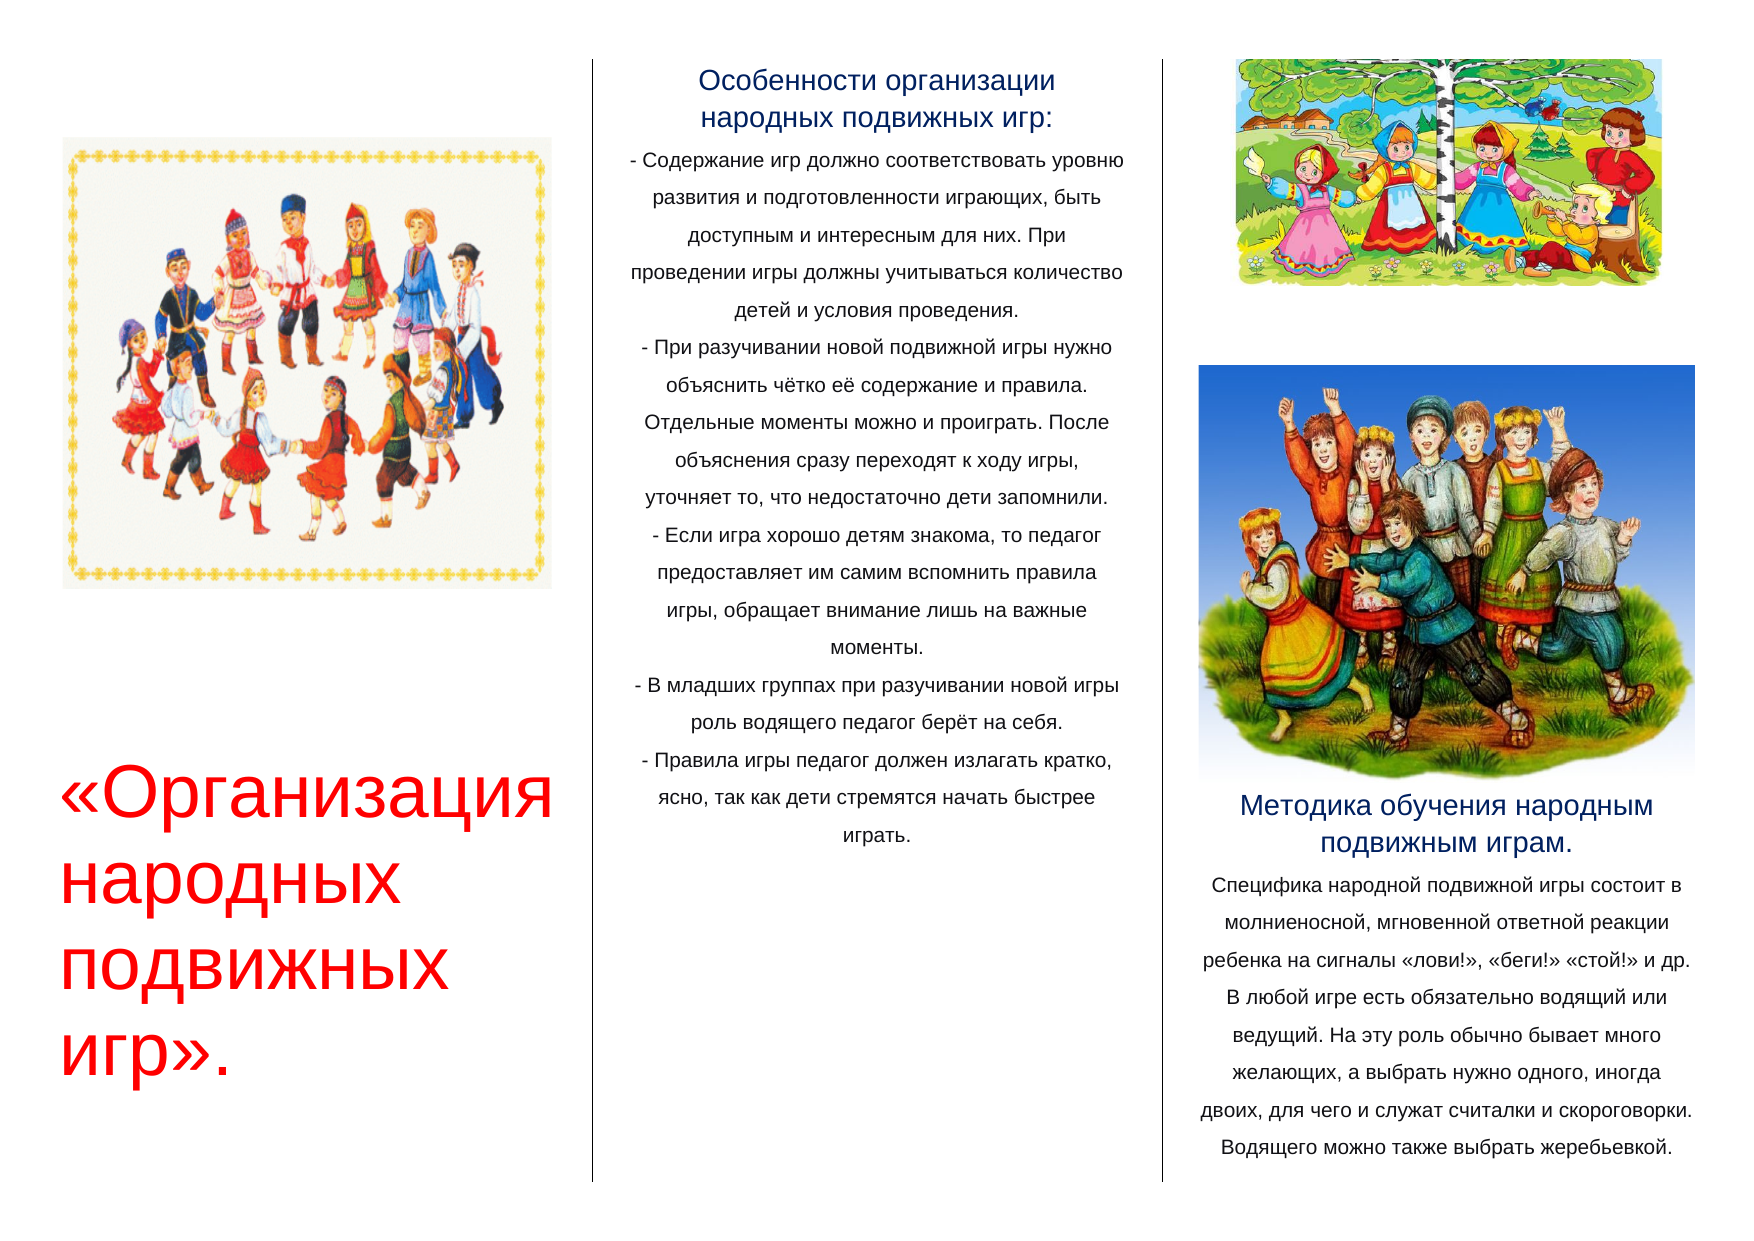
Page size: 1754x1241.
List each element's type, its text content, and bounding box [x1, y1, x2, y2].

picture [1230, 59, 1664, 286]
picture [62, 137, 552, 589]
text Особенности организации народных подвижных игр: - Содержание игр должно соответствовать уровню развития и подготовленности играющих, быть доступным и интересным для них. При проведении игры должны учитываться количество детей и условия проведения. - При разучивании новой подвижной игры нужно объяснить чётко её содержание и правила. Отдельные моменты можно и проиграть. После объяснения сразу переходят к ходу игры, уточняет то, что недостаточно дети запомнили. - Если игра хорошо детям знакома, то педагог предоставляет им самим вспомнить правила игры, обращает внимание лишь на важные моменты. - В младших группах при разучивании новой игры роль водящего педагог берёт на себя. - Правила игры педагог должен излагать кратко, ясно, так как дети стремятся начать быстрее играть. [629, 59, 1125, 847]
picture [1198, 365, 1695, 783]
text «Организация народных подвижных игр». [59, 747, 555, 1129]
